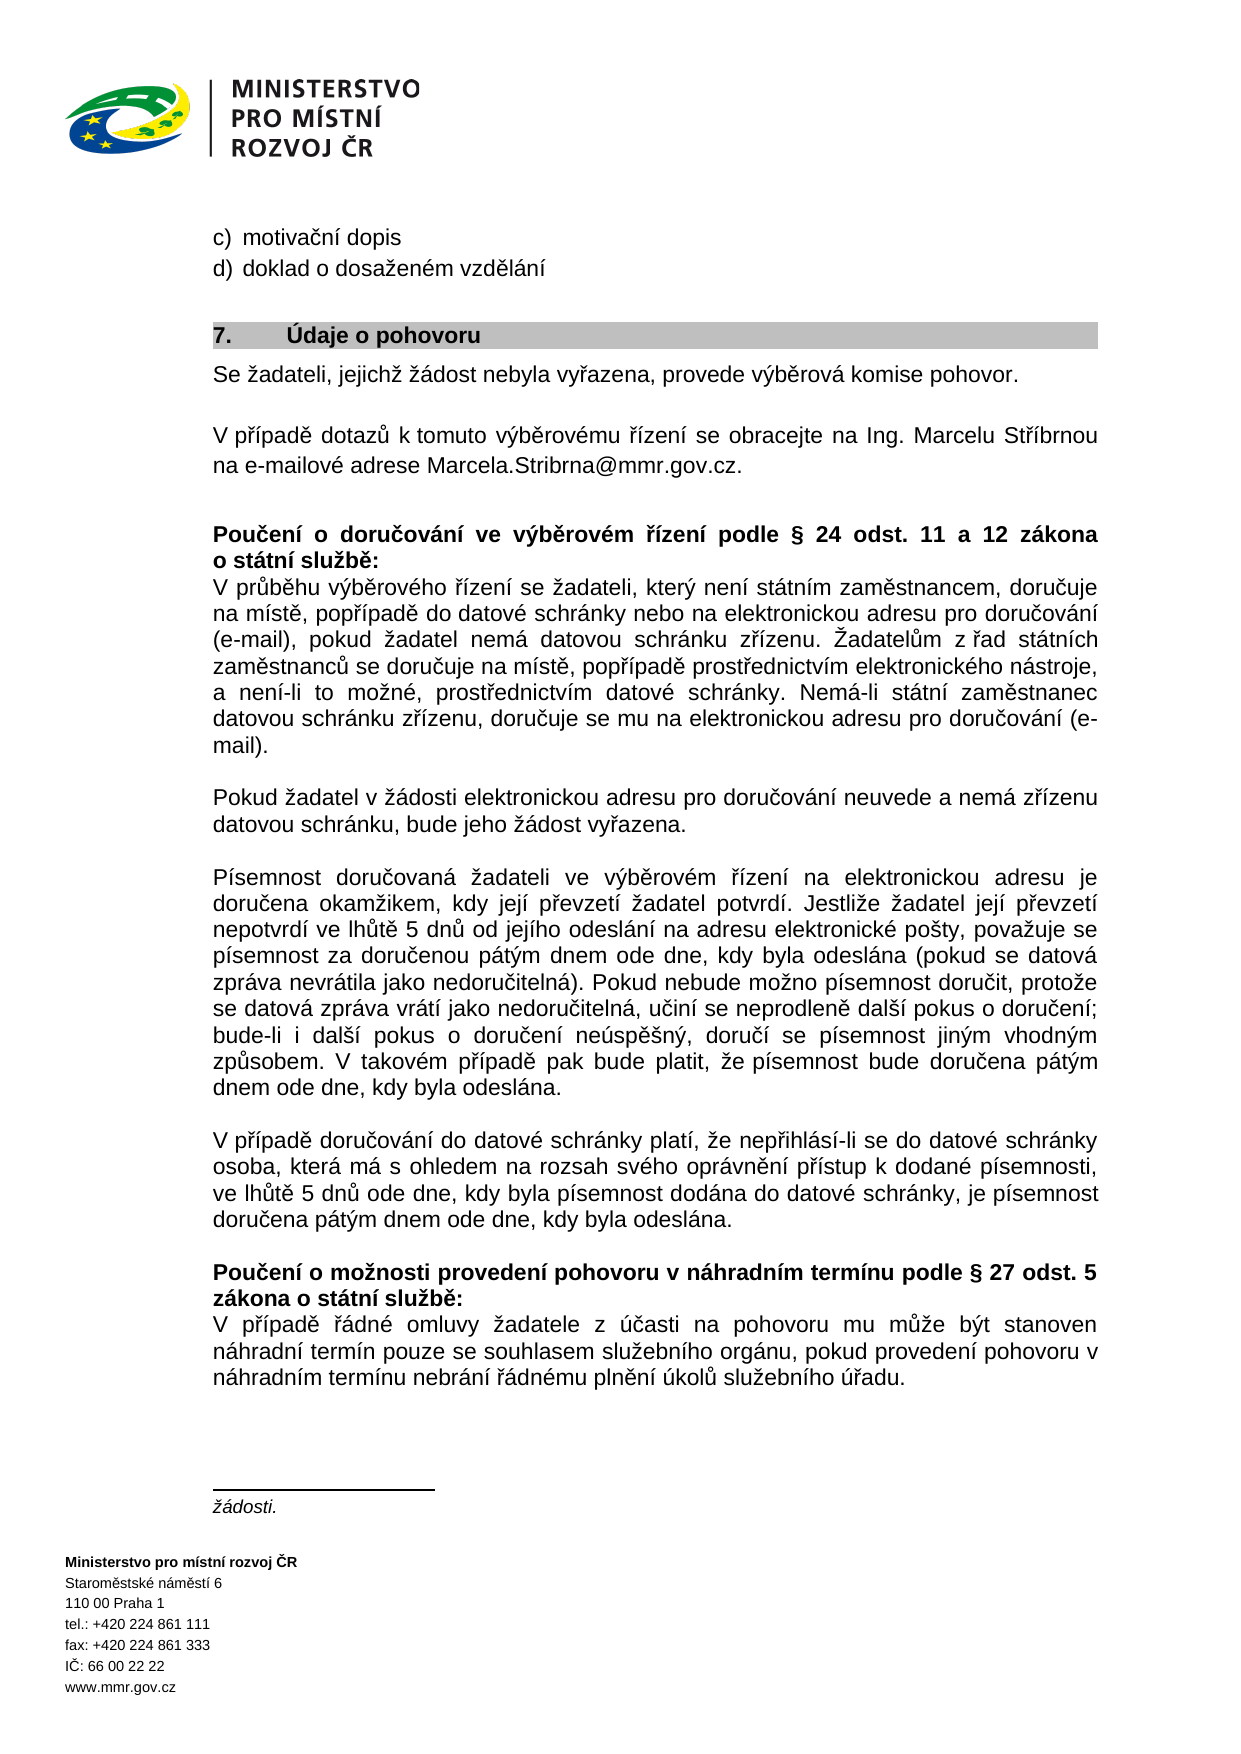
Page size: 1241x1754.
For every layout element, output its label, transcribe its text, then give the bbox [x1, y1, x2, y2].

picture [65, 79, 420, 157]
list Písemnost doručovaná žadateli ve výběrovém řízení na elektronickou adresu je doručena okamžikem, kdy její převzetí žadatel potvrdí. Jestliže žadatel její převzetí nepotvrdí ve lhůtě 5 dnů od jejího odeslání na adresu elektronické pošty, považuje se písemnost za doručenou pátým dnem ode dne, kdy byla odeslána (pokud se datová zpráva nevrátila jako nedoručitelná). Pokud nebude možno písemnost doručit, protože se datová zpráva vrátí jako nedoručitelná, učiní se neprodleně další pokus o doručení; bude-li i další pokus o doručení neúspěšný, doručí se písemnost jiným vhodným způsobem. V takovém případě pak bude platit, že písemnost bude doručena pátým dnem ode dne, kdy byla odeslána. [213, 863, 1098, 1101]
text Poučení o doručování ve výběrovém řízení podle § 24 odst. 11 a 12 zákona o státní službě: [213, 521, 1098, 573]
list V průběhu výběrového řízení se žadateli, který není státním zaměstnancem, doručuje na místě, popřípadě do datové schránky nebo na elektronickou adresu pro doručování (e-mail), pokud žadatel nemá datovou schránku zřízenu. Žadatelům z řad státních zaměstnanců se doručuje na místě, popřípadě prostřednictvím elektronického nástroje, a není-li to možné, prostřednictvím datové schránky. Nemá-li státní zaměstnanec datovou schránku zřízenu, doručuje se mu na elektronickou adresu pro doručování (e-mail). [213, 573, 1098, 758]
list doklad o dosaženém vzdělání [213, 254, 1098, 281]
text Poučení o možnosti provedení pohovoru v náhradním termínu podle § 27 odst. 5 zákona o státní službě: [213, 1259, 1098, 1311]
list V případě doručování do datové schránky platí, že nepřihlásí-li se do datové schránky osoba, která má s ohledem na rozsah svého oprávnění přístup k dodané písemnosti, ve lhůtě 5 dnů ode dne, kdy byla písemnost dodána do datové schránky, je písemnost doručena pátým dnem ode dne, kdy byla odeslána. [213, 1127, 1098, 1232]
list Pokud žadatel v žádosti elektronickou adresu pro doručování neuvede a nemá zřízenu datovou schránku, bude jeho žádost vyřazena. [213, 784, 1098, 837]
list motivační dopis [213, 224, 1098, 251]
text V případě řádné omluvy žadatele z účasti na pohovoru mu může být stanoven náhradní termín pouze se souhlasem služebního orgánu, pokud provedení pohovoru v náhradním termínu nebrání řádnému plnění úkolů služebního úřadu. [213, 1311, 1098, 1391]
text V případě dotazů k tomuto výběrovému řízení se obracejte na Ing. Marcelu Stříbrnou na e-mailové adrese Marcela.Stribrna@mmr.gov.cz. [213, 422, 1098, 478]
text 7. Údaje o pohovoru [213, 322, 1098, 349]
text Se žadateli, jejichž žádost nebyla vyřazena, provede výběrová komise pohovor. [213, 361, 1098, 387]
